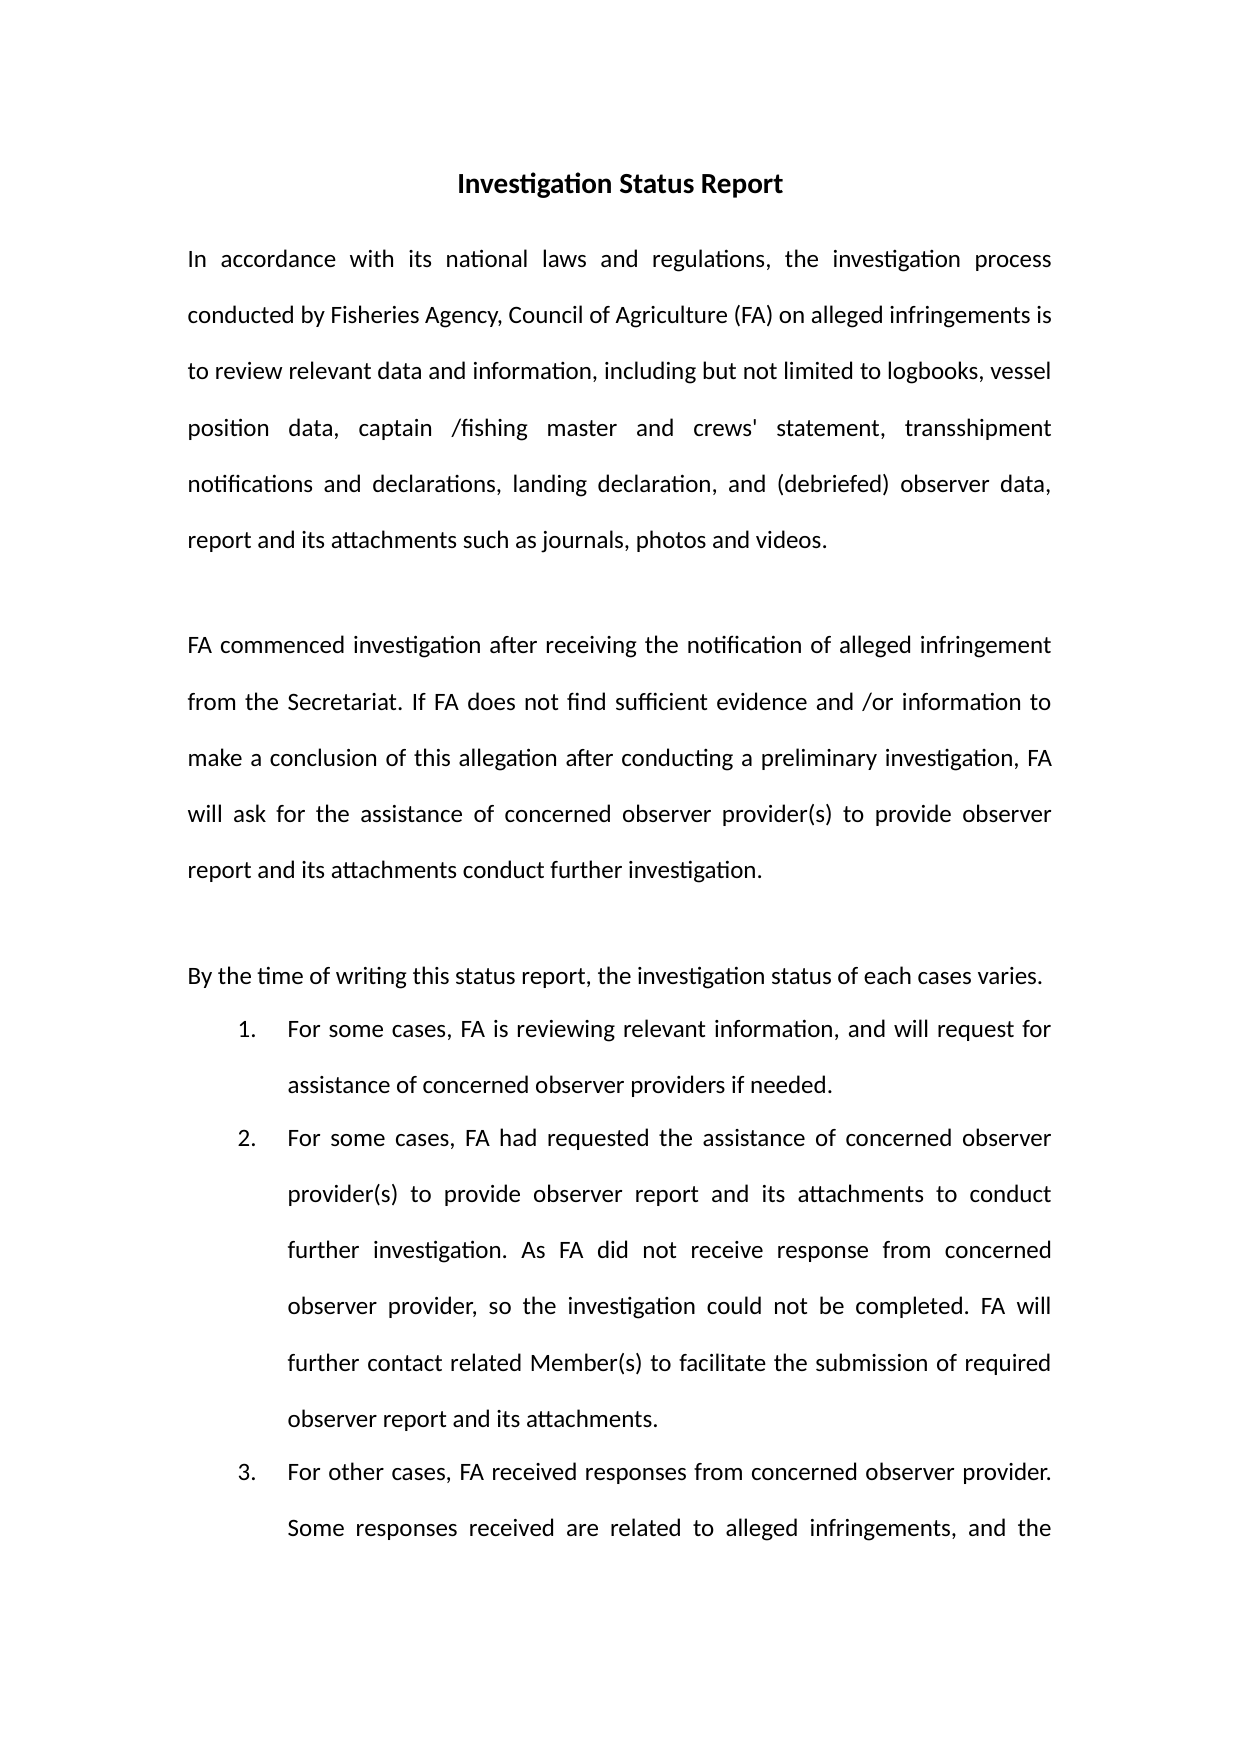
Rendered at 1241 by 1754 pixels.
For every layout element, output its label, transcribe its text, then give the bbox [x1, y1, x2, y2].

text Investigation Status Report [187, 164, 1053, 202]
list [237, 1452, 1053, 1546]
text In accordance with its national laws and regulations, the investigation process conducted by Fisheries Agency, Council of Agriculture (FA) on alleged infringements is to review relevant data and information, including but not limited to logbooks, vessel position data, captain /fishing master and crews' statement, transshipment notifications and declarations, landing declaration, and (debriefed) observer data, report and its attachments such as journals, photos and videos. [187, 239, 1053, 558]
list For some cases, FA is reviewing relevant information, and will request for assistance of concerned observer providers if needed. [237, 1009, 1053, 1103]
list For some cases, FA had requested the assistance of concerned observer provider(s) to provide observer report and its attachments to conduct further investigation. As FA did not receive response from concerned observer provider, so the investigation could not be completed. FA will further contact related Member(s) to facilitate the submission of required observer report and its attachments. [237, 1118, 1053, 1437]
text By the time of writing this status report, the investigation status of each cases varies. [187, 957, 1053, 994]
text FA commenced investigation after receiving the notification of alleged infringement from the Secretariat. If FA does not find sufficient evidence and /or information to make a conclusion of this allegation after conducting a preliminary investigation, FA will ask for the assistance of concerned observer provider(s) to provide observer report and its attachments conduct further investigation. [187, 626, 1053, 889]
